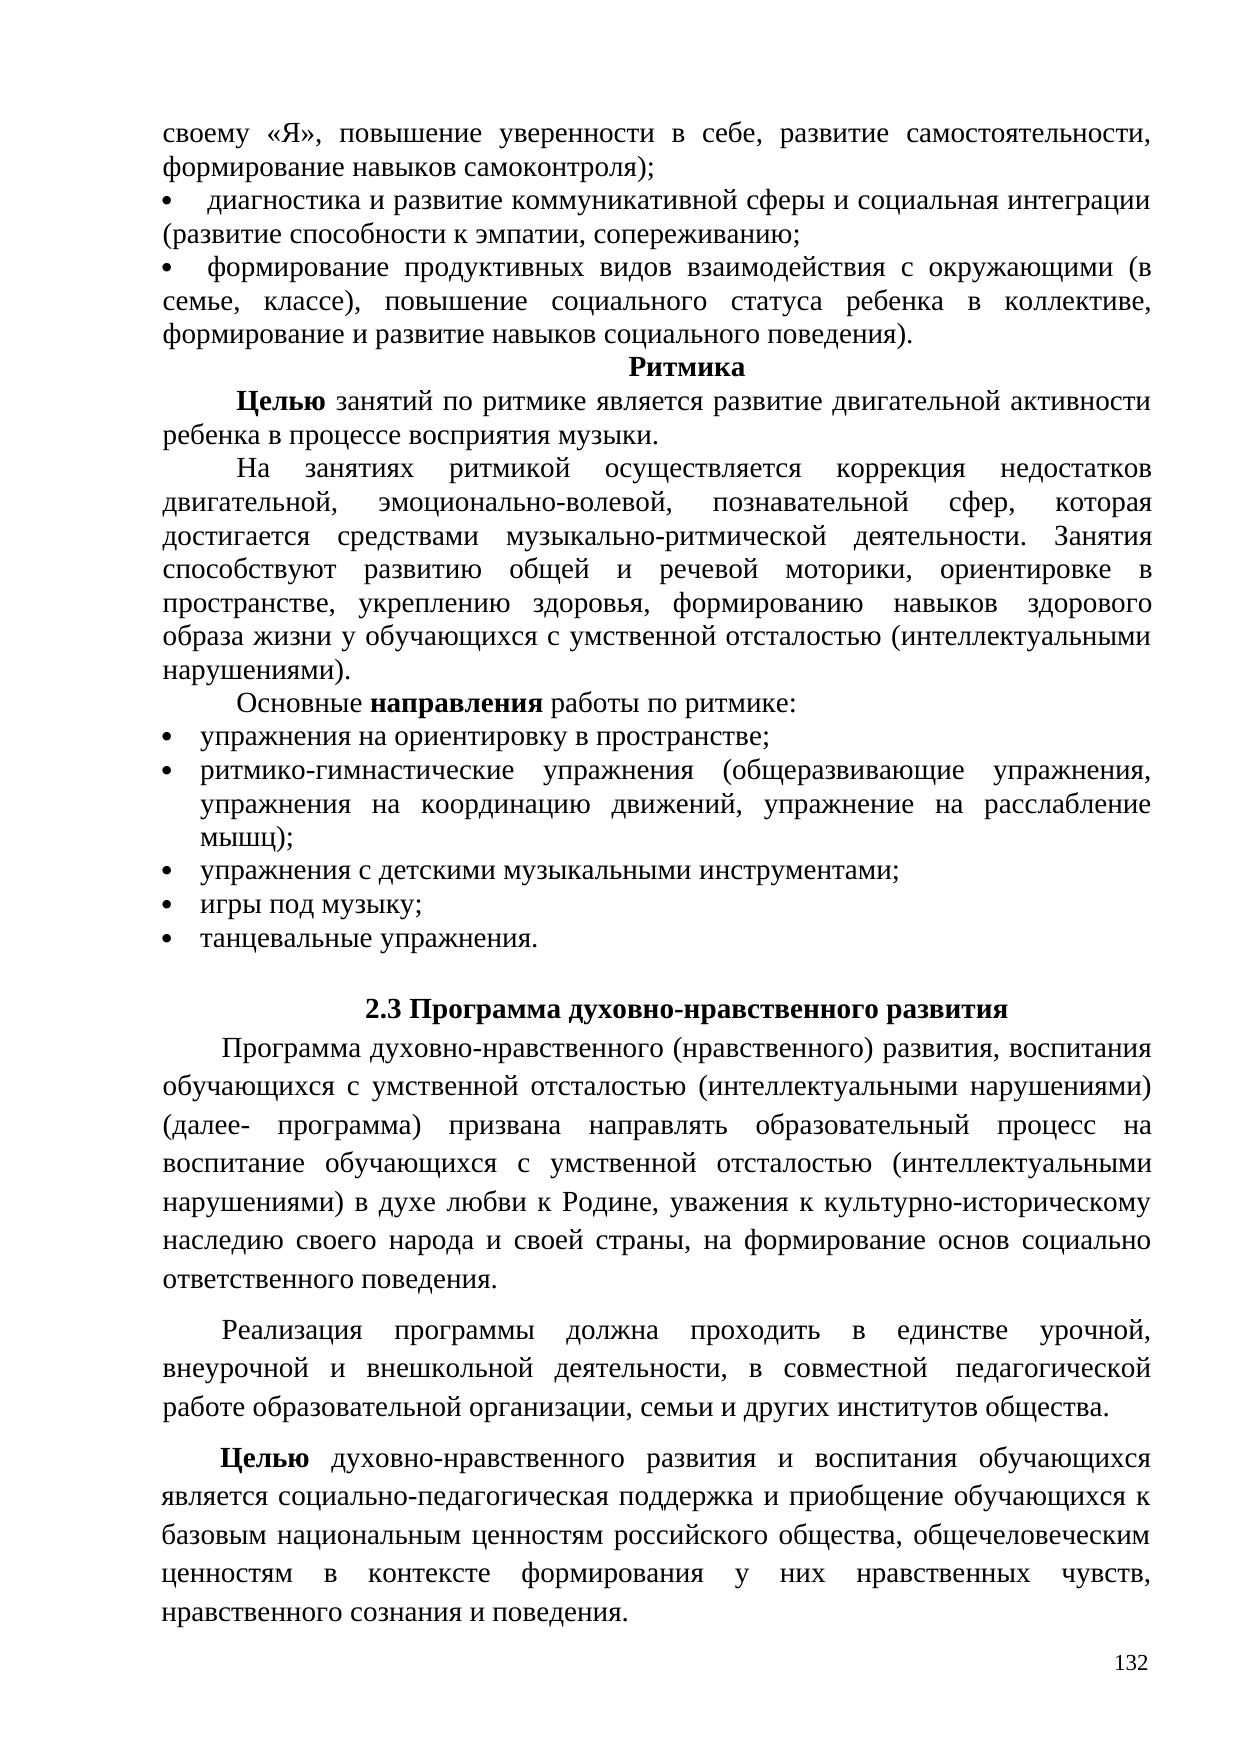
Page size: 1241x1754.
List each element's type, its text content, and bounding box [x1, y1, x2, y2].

list танцевальные упражнения. [162, 920, 1180, 954]
list ритмико-гимнастические упражнения (общеразвивающие упражнения, упражнения на координацию движений, упражнение на расслабление мышц); [162, 752, 1151, 853]
list диагностика и развитие коммуникативной сферы и социальная интеграции (развитие способности к эмпатии, сопереживанию; [162, 182, 1151, 249]
text Программа духовно-нравственного (нравственного) развития, воспитания обучающихся с умственной отсталостью (интеллектуальными нарушениями) (далее- программа) призвана направлять образовательный процесс на воспитание обучающихся с умственной отсталостью (интеллектуальными нарушениями) в духе любви к Родине, уважения к культурно-историческому наследию своего народа и своей страны, на формирование основ социально ответственного поведения. [162, 1030, 1152, 1294]
text Целью духовно-нравственного развития и воспитания обучающихся является социально-педагогическая поддержка и приобщение обучающихся к базовым национальным ценностям российского общества, общечеловеческим ценностям в контексте формирования у них нравственных чувств, нравственного сознания и поведения. [161, 1440, 1151, 1628]
text На занятиях ритмикой осуществляется коррекция недостатков двигательной, эмоционально-волевой, познавательной сфер, которая достигается средствами музыкально-ритмической деятельности. Занятия способствуют развитию общей и речевой моторики, ориентировке в пространстве, укреплению здоровья, формированию навыков здорового образа жизни у обучающихся с умственной отсталостью (интеллектуальными нарушениями). [162, 451, 1152, 685]
list упражнения на ориентировку в пространстве; [162, 719, 1180, 752]
list формирование продуктивных видов взаимодействия с окружающими (в семье, классе), повышение социального статуса ребенка в коллективе, формирование и развитие навыков социального поведения). [162, 249, 1152, 350]
subtitle Программа духовно-нравственного развития [365, 991, 1180, 1025]
text Основные направления работы по ритмике: [236, 685, 1180, 719]
text своему «Я», повышение уверенности в себе, развитие самостоятельности, формирование навыков самоконтроля); [162, 115, 1151, 182]
subtitle Ритмика [218, 350, 1155, 383]
list игры под музыку; [162, 887, 1180, 920]
text Целью занятий по ритмике является развитие двигательной активности ребенка в процессе восприятия музыки. [162, 383, 1152, 451]
list упражнения с детскими музыкальными инструментами; [162, 853, 1180, 887]
text Реализация программы должна проходить в единстве урочной, внеурочной и внешкольной деятельности, в совместной педагогической работе образовательной организации, семьи и других институтов общества. [162, 1312, 1151, 1423]
